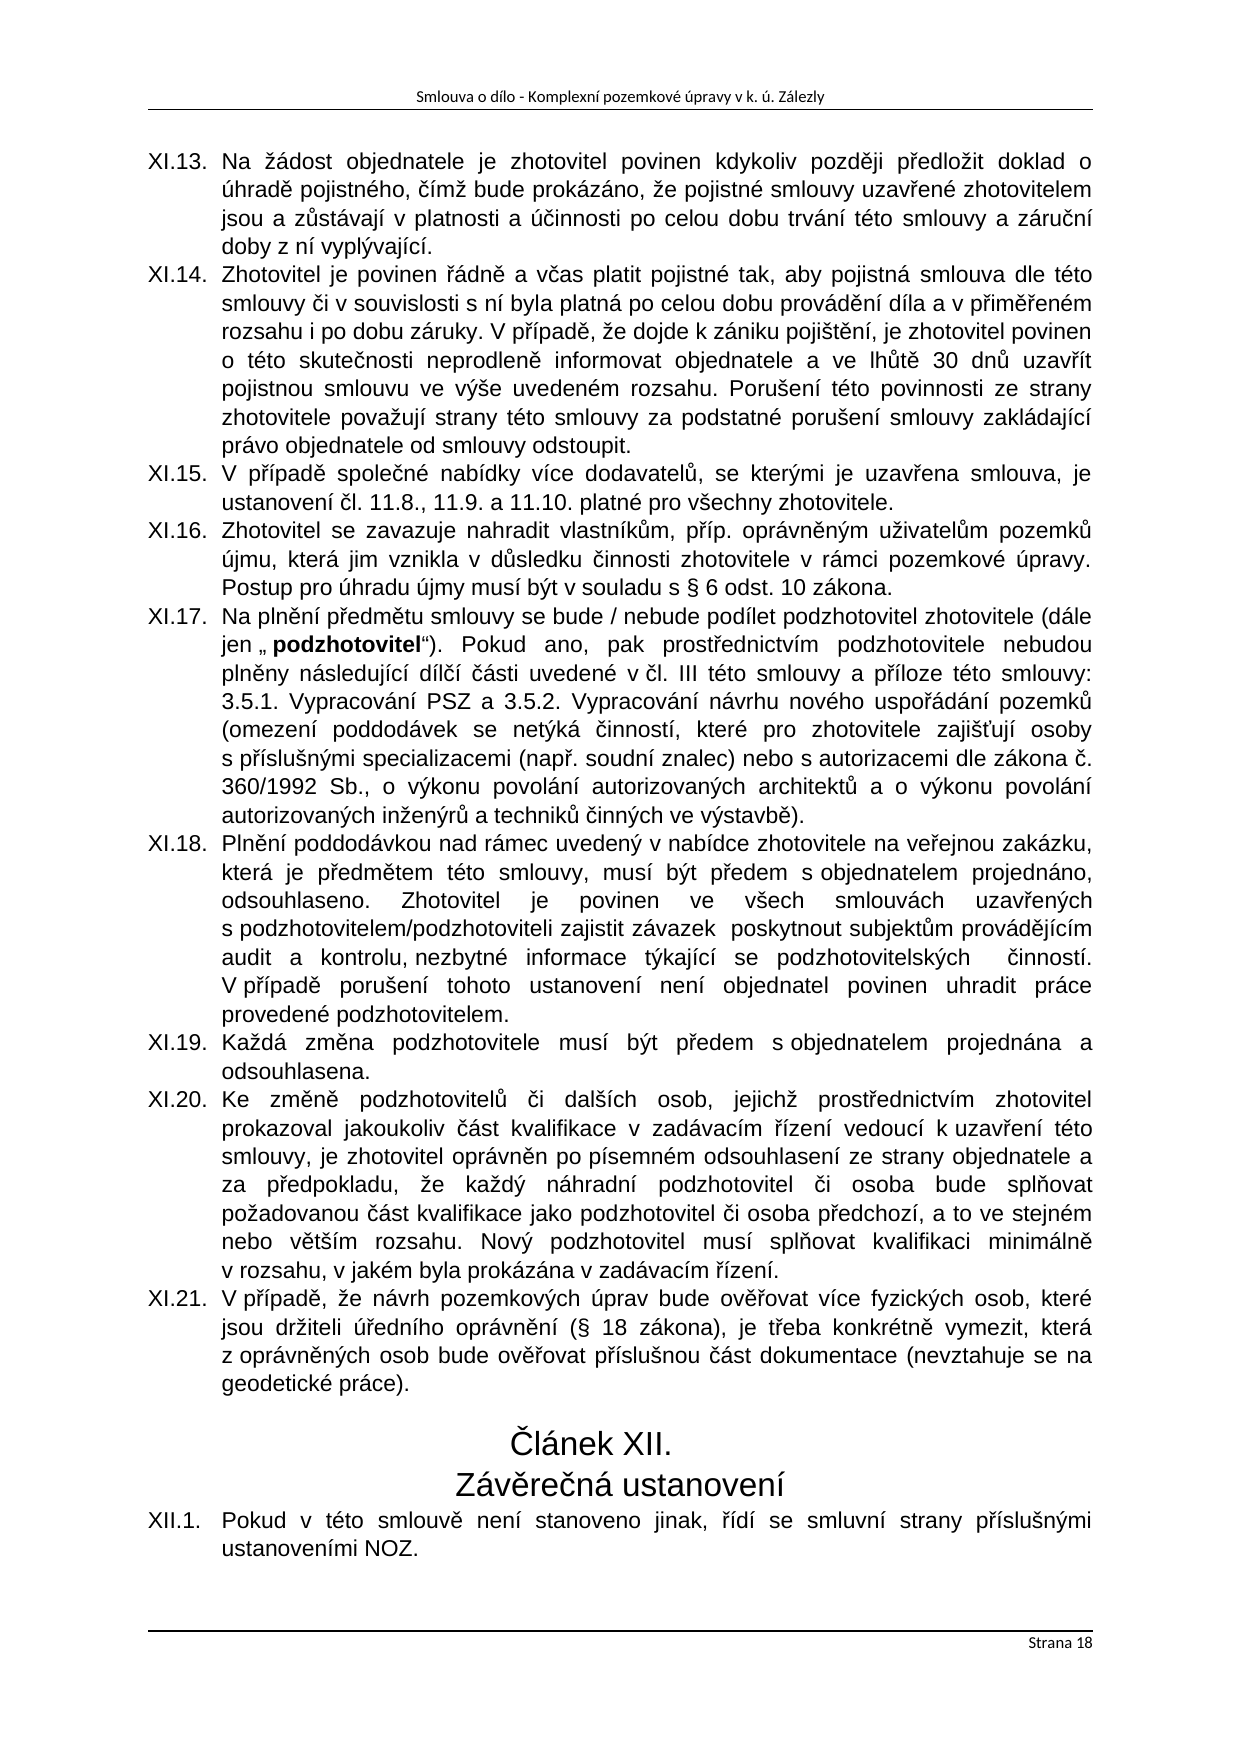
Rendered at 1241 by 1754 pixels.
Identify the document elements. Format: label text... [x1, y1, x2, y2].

list Každá změna podzhotovitele musí být předem s objednatelem projednána a odsouhlasena. [148, 1029, 1093, 1084]
list Ke změně podzhotovitelů či dalších osob, jejichž prostřednictvím zhotovitel prokazoval jakoukoliv část kvalifikace v zadávacím řízení vedoucí k uzavření této smlouvy, je zhotovitel oprávněn po písemném odsouhlasení ze strany objednatele a za předpokladu, že každý náhradní podzhotovitel či osoba bude splňovat požadovanou část kvalifikace jako podzhotovitel či osoba předchozí, a to ve stejném nebo větším rozsahu. Nový podzhotovitel musí splňovat kvalifikaci minimálně v rozsahu, v jakém byla prokázána v zadávacím řízení. [148, 1086, 1093, 1283]
list Plnění poddodávkou nad rámec uvedený v nabídce zhotovitele na veřejnou zakázku, která je předmětem této smlouvy, musí být předem s objednatelem projednáno, odsouhlaseno. Zhotovitel je povinen ve všech smlouvách uzavřených s podzhotovitelem/podzhotoviteli zajistit závazek poskytnout subjektům provádějícím audit a kontrolu, nezbytné informace týkající se podzhotovitelských činností. V případě porušení tohoto ustanovení není objednatel povinen uhradit práce provedené podzhotovitelem. [148, 830, 1093, 1027]
list Na plnění předmětu smlouvy se bude / nebude podílet podzhotovitel zhotovitele (dále jen „ podzhotovitel“). Pokud ano, pak prostřednictvím podzhotovitele nebudou plněny následující dílčí části uvedené v čl. III této smlouvy a příloze této smlouvy: 3.5.1. Vypracování PSZ a 3.5.2. Vypracování návrhu nového uspořádání pozemků (omezení poddodávek se netýká činností, které pro zhotovitele zajišťují osoby s příslušnými specializacemi (např. soudní znalec) nebo s autorizacemi dle zákona č. 360/1992 Sb., o výkonu povolání autorizovaných architektů a o výkonu povolání autorizovaných inženýrů a techniků činných ve výstavbě). [148, 603, 1093, 828]
list V případě společné nabídky více dodavatelů, se kterými je uzavřena smlouva, je ustanovení čl. 11.8., 11.9. a 11.10. platné pro všechny zhotovitele. [148, 460, 1093, 515]
list Na žádost objednatele je zhotovitel povinen kdykoliv později předložit doklad o úhradě pojistného, čímž bude prokázáno, že pojistné smlouvy uzavřené zhotovitelem jsou a zůstávají v platnosti a účinnosti po celou dobu trvání této smlouvy a záruční doby z ní vyplývající. [148, 148, 1093, 259]
subtitle Závěrečná ustanovení [148, 1424, 1093, 1504]
list Zhotovitel je povinen řádně a včas platit pojistné tak, aby pojistná smlouva dle této smlouvy či v souvislosti s ní byla platná po celou dobu provádění díla a v přiměřeném rozsahu i po dobu záruky. V případě, že dojde k zániku pojištění, je zhotovitel povinen o této skutečnosti neprodleně informovat objednatele a ve lhůtě 30 dnů uzavřít pojistnou smlouvu ve výše uvedeném rozsahu. Porušení této povinnosti ze strany zhotovitele považují strany této smlouvy za podstatné porušení smlouvy zakládající právo objednatele od smlouvy odstoupit. [148, 261, 1093, 458]
list V případě, že návrh pozemkových úprav bude ověřovat více fyzických osob, které jsou držiteli úředního oprávnění (§ 18 zákona), je třeba konkrétně vymezit, která z oprávněných osob bude ověřovat příslušnou část dokumentace (nevztahuje se na geodetické práce). [148, 1285, 1093, 1397]
list Zhotovitel se zavazuje nahradit vlastníkům, příp. oprávněným uživatelům pozemků újmu, která jim vznikla v důsledku činnosti zhotovitele v rámci pozemkové úpravy. Postup pro úhradu újmy musí být v souladu s § 6 odst. 10 zákona. [148, 517, 1093, 601]
list Pokud v této smlouvě není stanoveno jinak, řídí se smluvní strany příslušnými ustanoveními NOZ. [148, 1507, 1093, 1562]
